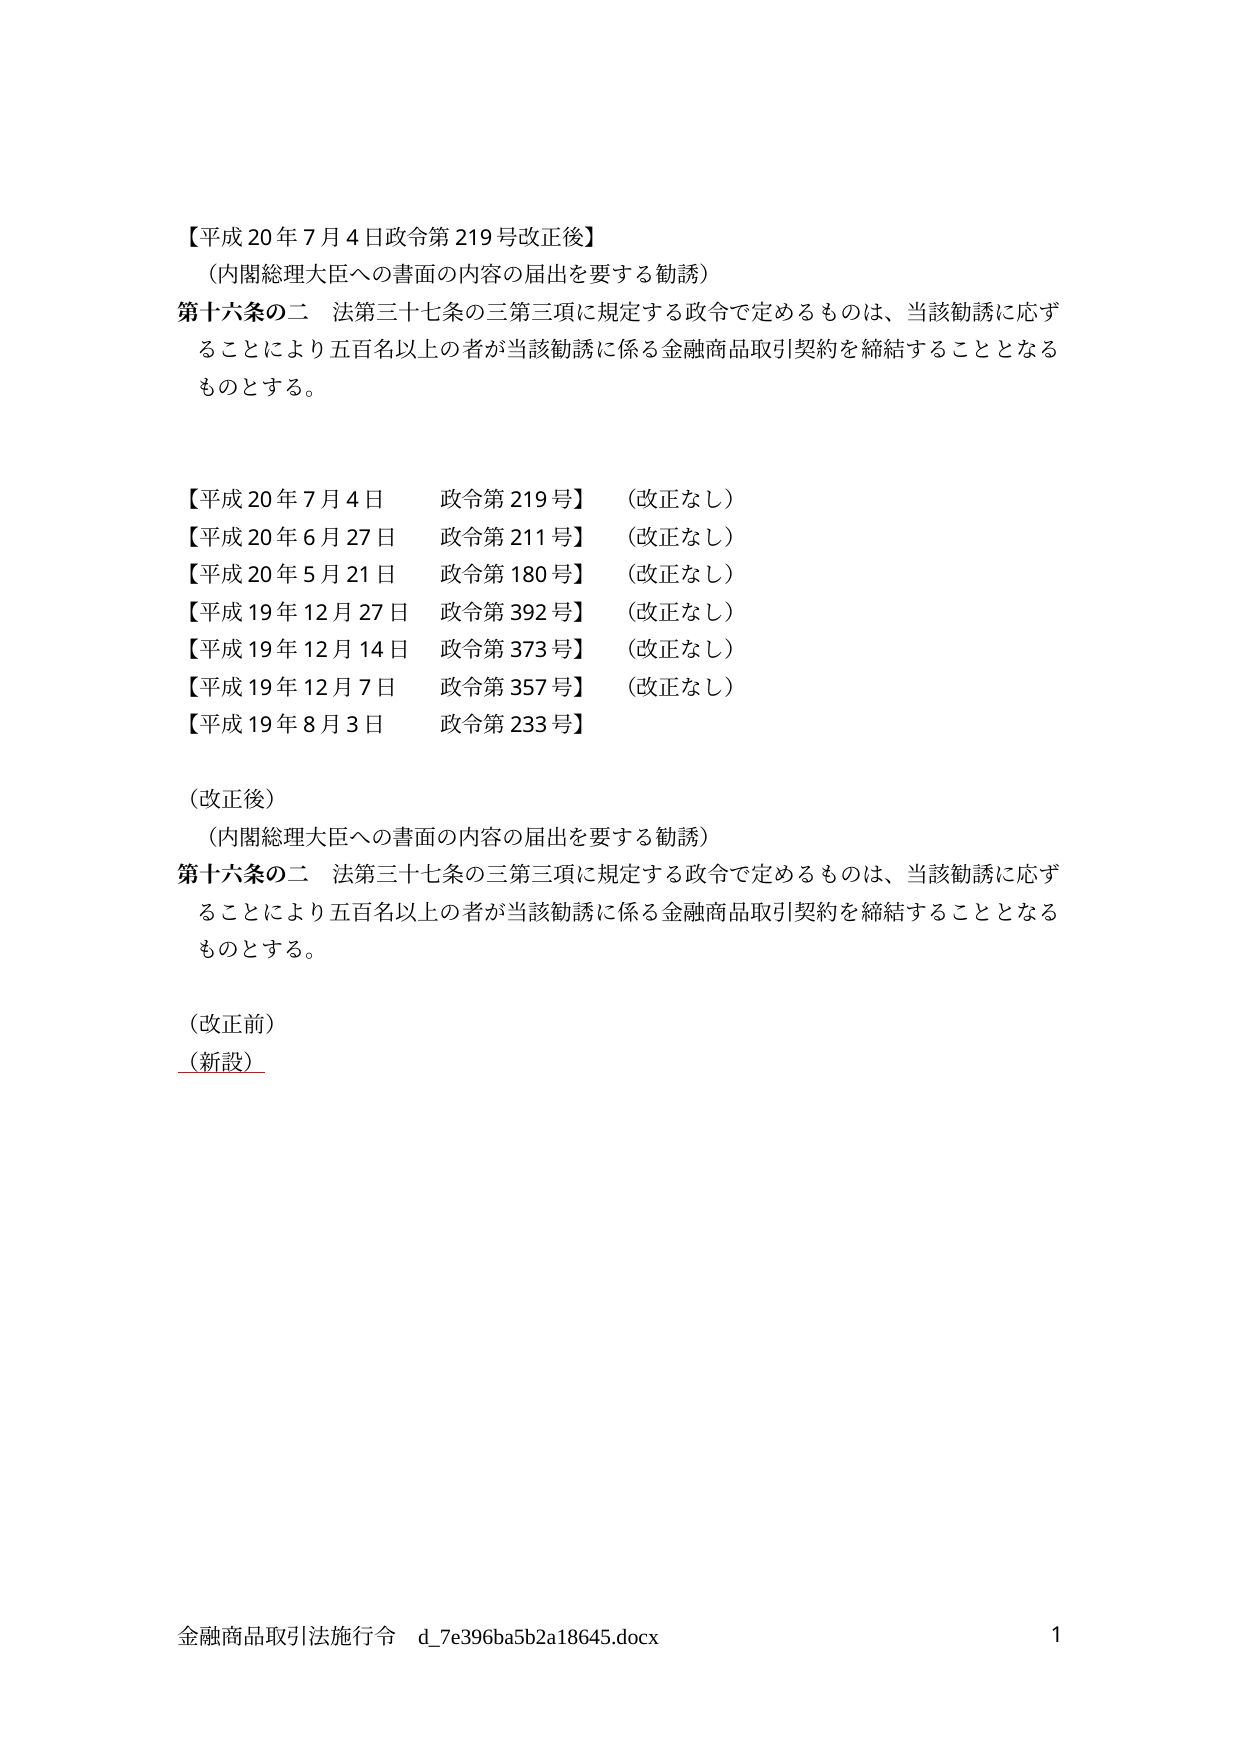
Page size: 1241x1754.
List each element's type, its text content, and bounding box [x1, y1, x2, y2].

text 【平成20年6月27日 政令第211号】 （改正なし） [177, 517, 1063, 554]
text 【平成19年8月3日 政令第233号】 [177, 704, 1063, 742]
text 第十六条の二 法第三十七条の三第三項に規定する政令で定めるものは、当該勧誘に応ずることにより五百名以上の者が当該勧誘に係る金融商品取引契約を締結することとなるものとする。 [177, 292, 1063, 404]
text （新設） [177, 1042, 1063, 1079]
text 【平成19年12月7日 政令第357号】 （改正なし） [177, 667, 1063, 704]
text 第十六条の二 法第三十七条の三第三項に規定する政令で定めるものは、当該勧誘に応ずることにより五百名以上の者が当該勧誘に係る金融商品取引契約を締結することとなるものとする。 [177, 854, 1063, 967]
text （内閣総理大臣への書面の内容の届出を要する勧誘） [196, 254, 1063, 292]
text 【平成19年12月14日 政令第373号】 （改正なし） [177, 629, 1063, 667]
text （改正後） [177, 779, 1063, 817]
text 【平成20年7月4日政令第219号改正後】 [177, 217, 1063, 254]
text （改正前） [177, 1004, 1063, 1042]
text （内閣総理大臣への書面の内容の届出を要する勧誘） [196, 817, 1063, 854]
text 【平成20年7月4日 政令第219号】 （改正なし） [177, 479, 1063, 517]
text 【平成19年12月27日 政令第392号】 （改正なし） [177, 592, 1063, 629]
text 【平成20年5月21日 政令第180号】 （改正なし） [177, 554, 1063, 592]
